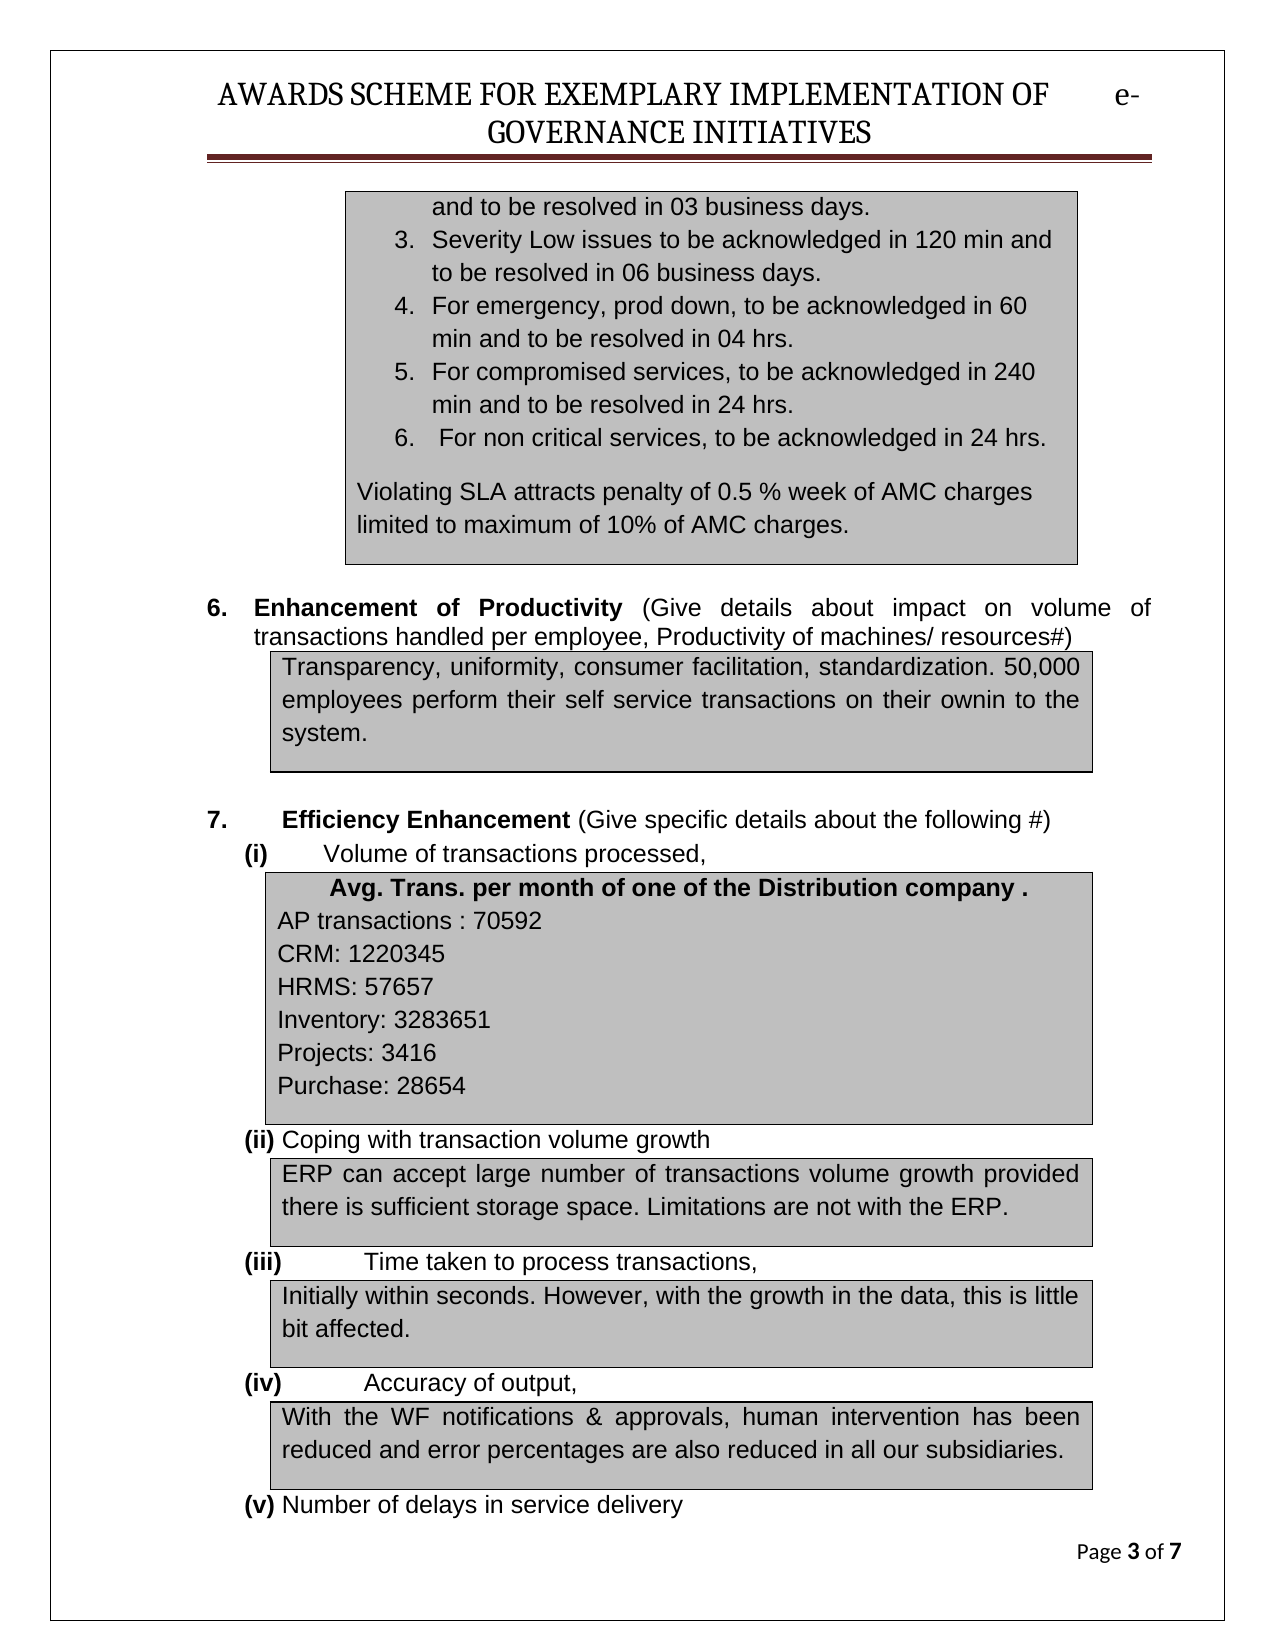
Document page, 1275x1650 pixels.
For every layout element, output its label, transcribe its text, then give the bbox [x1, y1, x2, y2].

text 7. Efficiency Enhancement (Give specific details about the following #) [207, 806, 1152, 834]
text 6. Enhancement of Productivity (Give details about impact on volume of transactions handled per employee, Productivity of machines/ resources#) [207, 593, 1152, 651]
table_header ERP can accept large number of transactions volume growth provided there is sufficient storage space. Limitations are not with the ERP. [271, 1159, 1092, 1246]
table_header With the WF notifications & approvals, human intervention has been reduced and error percentages are also reduced in all our subsidiaries. [271, 1403, 1092, 1489]
list Time taken to process transactions, [244, 1247, 1152, 1276]
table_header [346, 192, 1077, 564]
table_header Initially within seconds. However, with the growth in the data, this is little bit affected. [271, 1281, 1092, 1367]
table_header Transparency, uniformity, consumer facilitation, standardization. 50,000 employees perform their self service transactions on their ownin to the system. [271, 652, 1092, 771]
list Accuracy of output, [244, 1368, 1152, 1397]
list Coping with transaction volume growth [244, 1125, 1152, 1154]
list Volume of transactions processed, [244, 838, 1152, 867]
list Number of delays in service delivery [244, 1490, 1152, 1519]
table_header Avg. Trans. per month of one of the Distribution company . AP transactions : 70592 CRM: 1220345 HRMS: 57657 Inventory: 3283651 Projects: 3416 Purchase: 28654 [266, 873, 1092, 1124]
